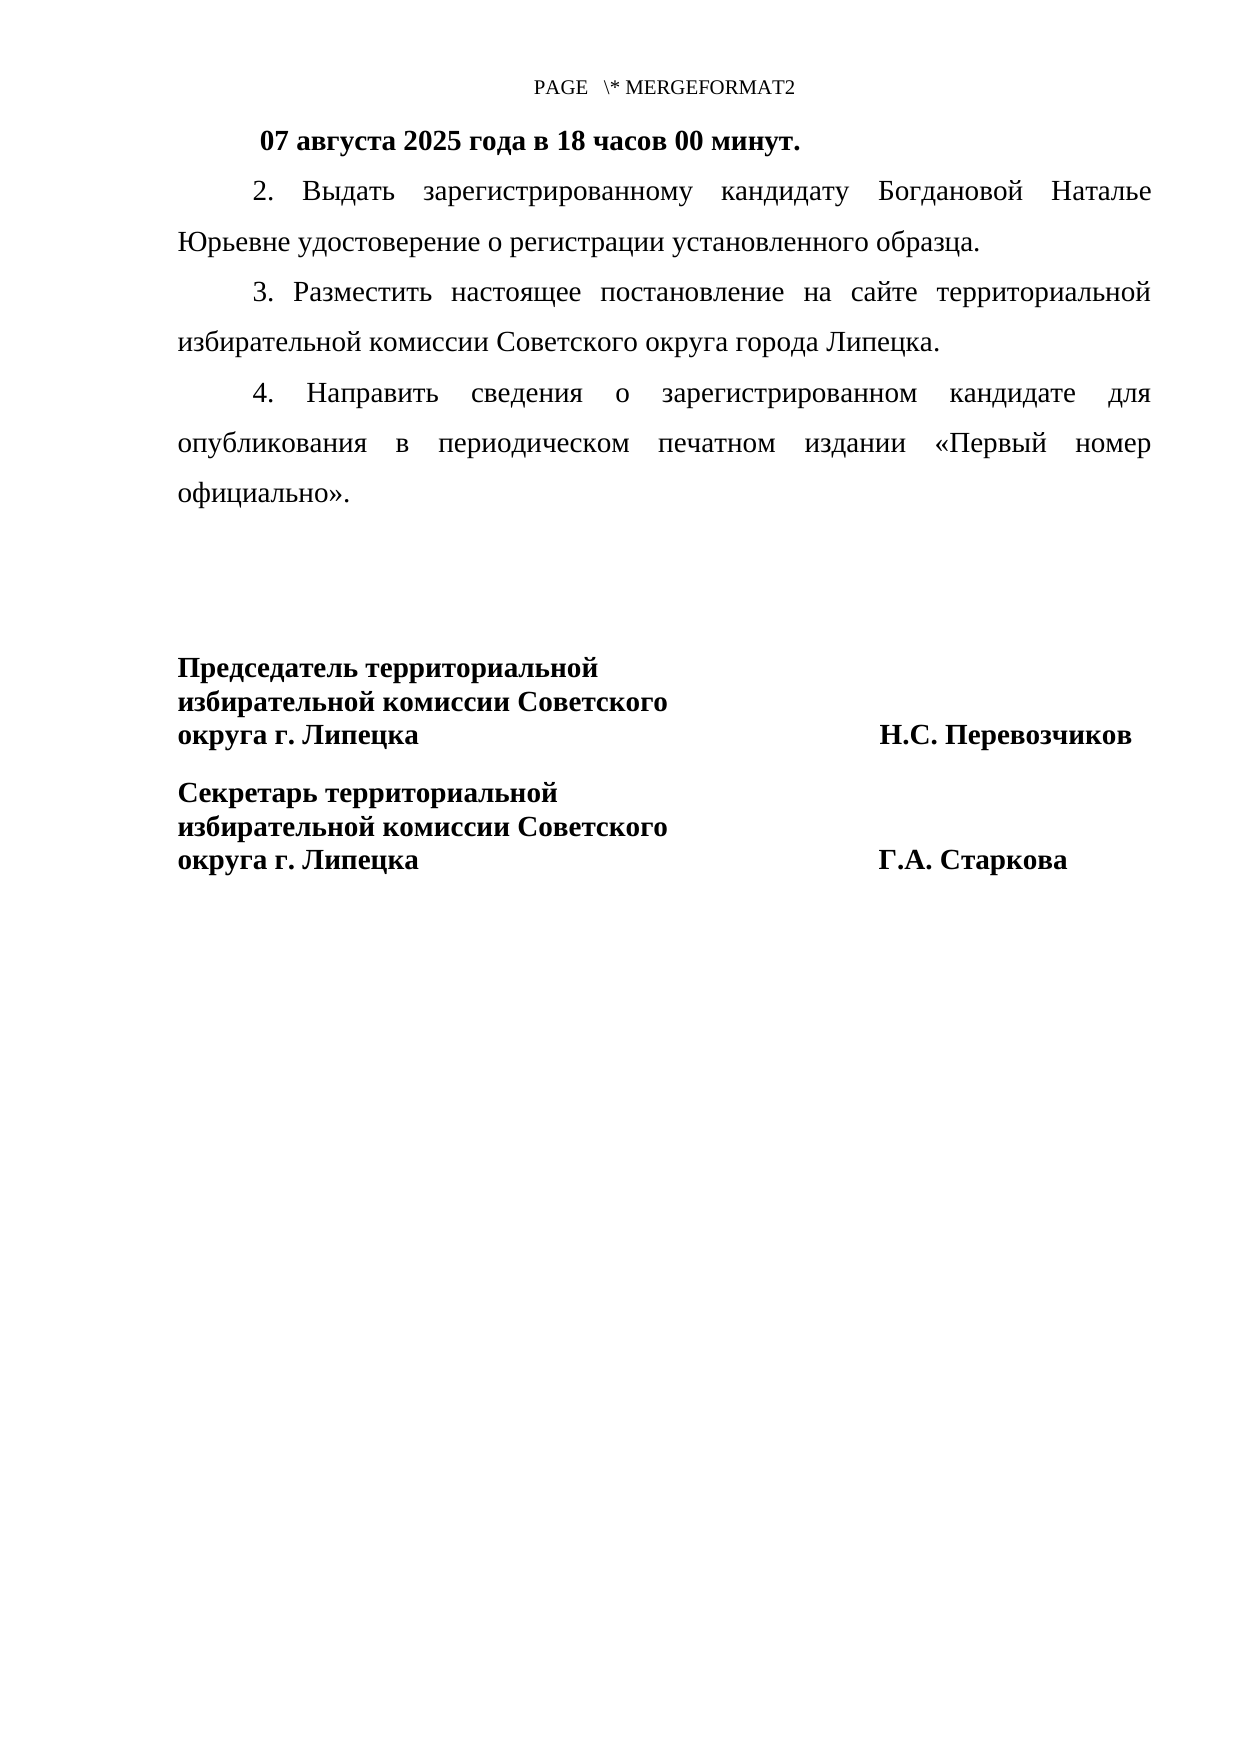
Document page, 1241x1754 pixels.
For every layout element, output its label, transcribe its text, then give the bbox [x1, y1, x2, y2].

text 4. Направить сведения о зарегистрированном кандидате для опубликования в периодическом печатном издании «Первый номер официально». [177, 375, 1152, 509]
text округа г. Липецка Н.С. Перевозчиков [177, 717, 1152, 751]
text избирательной комиссии Советского [177, 809, 1152, 842]
text 2. Выдать зарегистрированному кандидату Богдановой Наталье Юрьевне удостоверение о регистрации установленного образца. [177, 173, 1152, 257]
text 3. Разместить настоящее постановление на сайте территориальной избирательной комиссии Советского округа города Липецка. [177, 274, 1152, 358]
text Секретарь территориальной [177, 775, 1152, 809]
text Председатель территориальной [177, 650, 1152, 684]
text избирательной комиссии Советского [177, 684, 1152, 717]
text округа г. Липецка Г.А. Старкова [177, 842, 1152, 876]
text 07 августа 2025 года в 18 часов 00 минут. [177, 123, 1152, 157]
